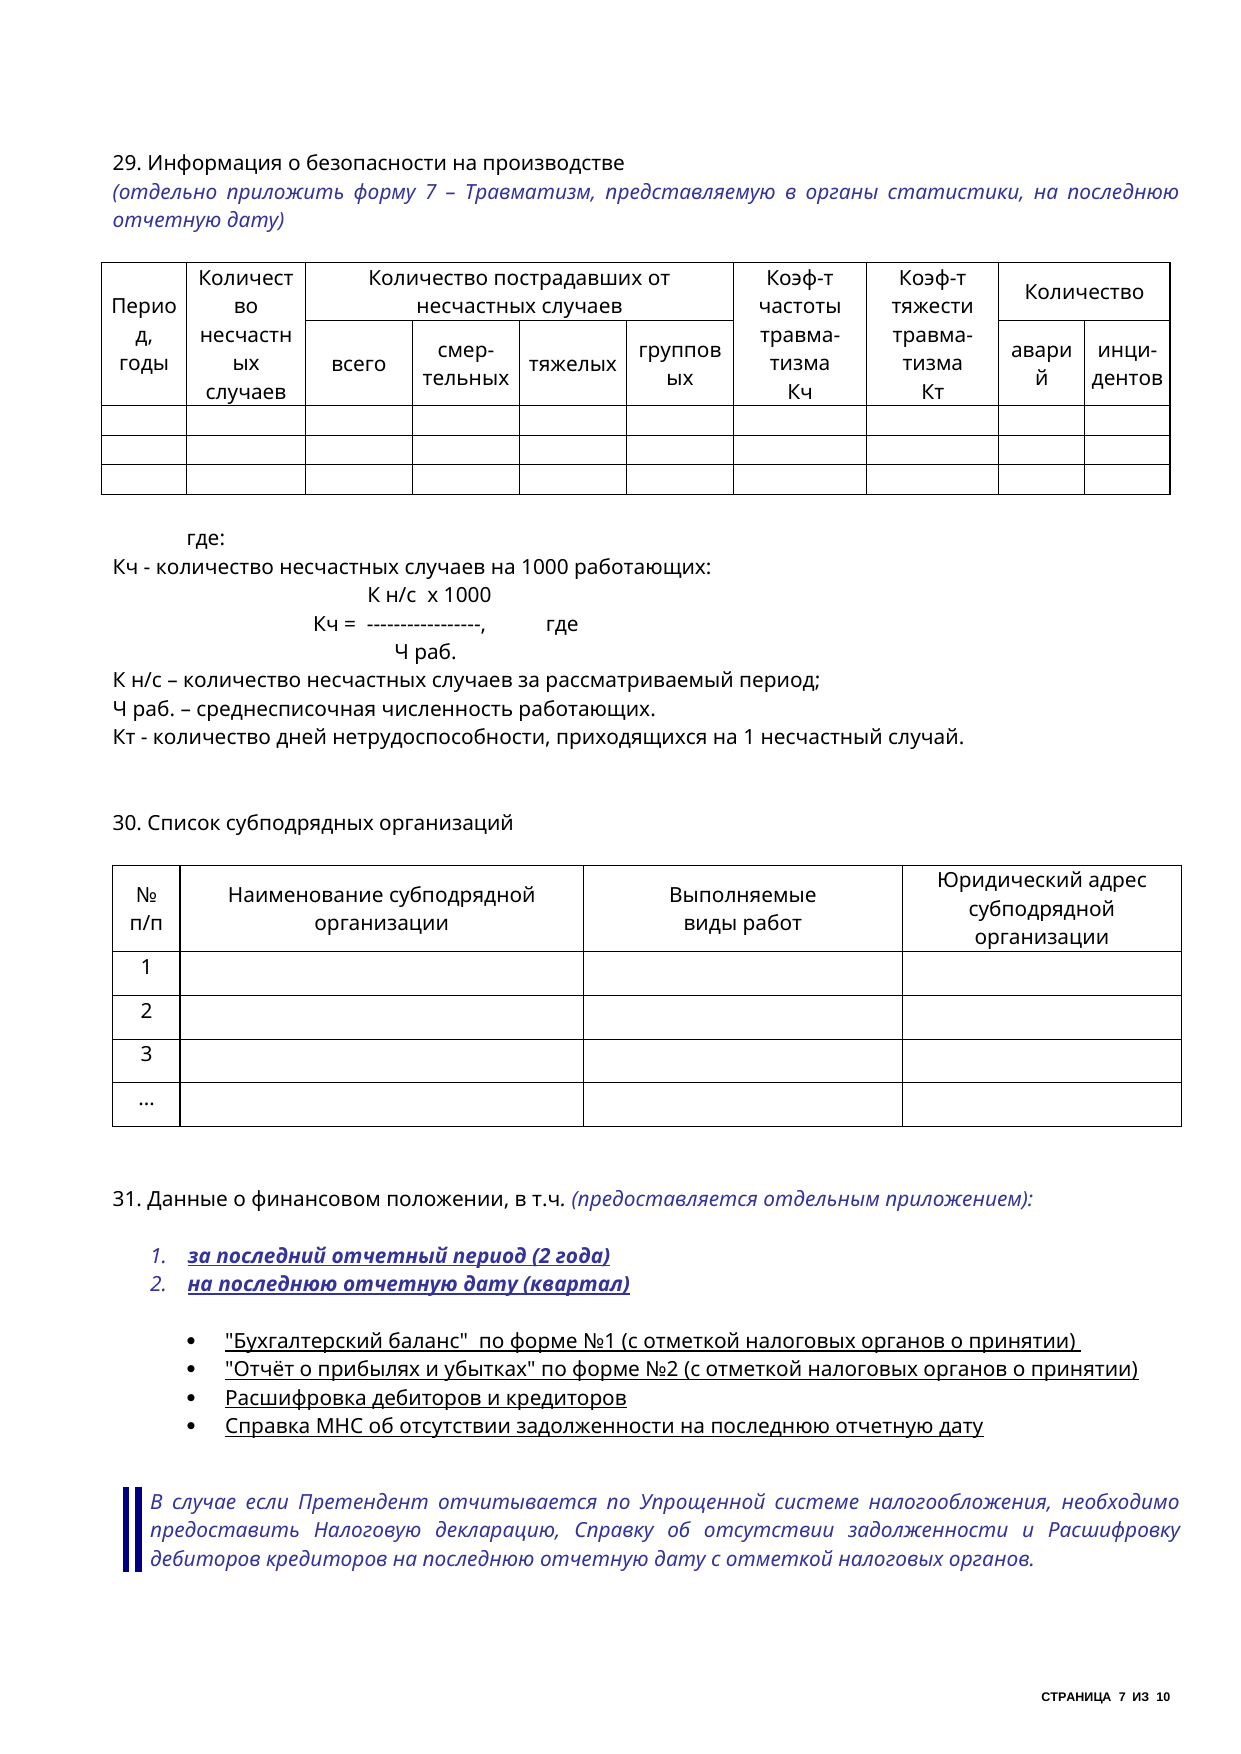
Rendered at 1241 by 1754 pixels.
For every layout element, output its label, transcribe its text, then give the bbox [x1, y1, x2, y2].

table_cell 1 [113, 952, 179, 995]
list "Отчёт о прибылях и убытках" по форме №2 (с отметкой налоговых органов о принятии) [187, 1354, 1181, 1383]
table_cell [187, 465, 305, 494]
table_header Юридический адрес субподрядной организации [903, 866, 1181, 951]
table_header Выполняемые виды работ [584, 866, 902, 951]
table_cell [187, 436, 305, 464]
text К н/с х 1000 [112, 580, 1181, 609]
table_cell [102, 465, 186, 494]
table_cell [413, 465, 519, 494]
table_header Количество несчастных случаев [187, 263, 305, 405]
table_cell [903, 996, 1181, 1038]
table_cell смертельных [413, 321, 519, 405]
table_cell [734, 406, 866, 435]
table_cell [867, 465, 998, 494]
table_cell [181, 1040, 583, 1082]
text К н/с – количество несчастных случаев за рассматриваемый период; [112, 666, 1181, 694]
table_cell [903, 1040, 1181, 1082]
text 30. Список субподрядных организаций [112, 808, 1181, 836]
table_cell [867, 436, 998, 464]
table_cell [413, 436, 519, 464]
table_header Коэф-т тяжести травматизма Кт [867, 263, 998, 405]
table_cell [306, 436, 412, 464]
table_cell [999, 406, 1084, 435]
table_cell [584, 952, 902, 995]
text В случае если Претендент отчитывается по Упрощенной системе налогообложения, необходимо предоставить Налоговую декларацию, Справку об отсутствии задолженности и Расшифровку дебиторов кредиторов на последнюю отчетную дату с отметкой налоговых органов. [142, 1487, 1181, 1572]
list Расшифровка дебиторов и кредиторов [187, 1383, 1181, 1411]
table_cell всего [306, 321, 412, 405]
text (отдельно приложить форму 7 – Травматизм, представляемую в органы статистики, на последнюю отчетную дату) [112, 177, 1181, 234]
text Кч = -----------------, где [112, 609, 1181, 637]
table_cell [734, 465, 866, 494]
table_cell [627, 436, 733, 464]
table_header Наименование субподрядной организации [181, 866, 583, 951]
list на последнюю отчетную дату (квартал) [150, 1269, 1181, 1298]
table_cell [102, 436, 186, 464]
table_cell [520, 436, 626, 464]
table_cell [187, 406, 305, 435]
table_cell [413, 406, 519, 435]
text где: [112, 523, 1181, 552]
table_cell [181, 996, 583, 1038]
table_cell [306, 406, 412, 435]
text Кт - количество дней нетрудоспособности, приходящихся на 1 несчастный случай. [112, 722, 1181, 751]
table_cell [903, 1083, 1181, 1126]
table_header № п/п [113, 866, 179, 951]
table_cell 2 [113, 996, 179, 1038]
table_cell [867, 406, 998, 435]
table_cell [520, 465, 626, 494]
table_cell … [113, 1083, 179, 1126]
table_header Коэф-т частоты травматизма Кч [734, 263, 866, 405]
table_cell [999, 436, 1084, 464]
list за последний отчетный период (2 года) [150, 1241, 1181, 1269]
table_cell [584, 1083, 902, 1126]
table_cell [1085, 406, 1169, 435]
list Справка МНС об отсутствии задолженности на последнюю отчетную дату [187, 1411, 1181, 1440]
table_cell [584, 1040, 902, 1082]
table_cell [520, 406, 626, 435]
table_header Количество [999, 263, 1169, 320]
text Ч раб. – среднесписочная численность работающих. [112, 694, 1181, 722]
table_cell 3 [113, 1040, 179, 1082]
table_cell [627, 465, 733, 494]
text Кч - количество несчастных случаев на 1000 работающих: [112, 552, 1181, 580]
table_cell [102, 406, 186, 435]
table_header Количество пострадавших от несчастных случаев [306, 263, 733, 320]
table_cell [1085, 436, 1169, 464]
table_cell [1085, 465, 1169, 494]
table_cell инцидентов [1085, 321, 1169, 405]
table_cell тяжелых [520, 321, 626, 405]
table_cell [584, 996, 902, 1038]
table_cell [903, 952, 1181, 995]
table_cell [999, 465, 1084, 494]
table_cell [181, 952, 583, 995]
list "Бухгалтерский баланс" по форме №1 (с отметкой налоговых органов о принятии) [187, 1326, 1181, 1354]
table_cell [306, 465, 412, 494]
text Ч раб. [112, 637, 1181, 666]
table_cell групповых [627, 321, 733, 405]
table_cell [181, 1083, 583, 1126]
table_cell [627, 406, 733, 435]
table_cell аварий [999, 321, 1084, 405]
table_cell [734, 436, 866, 464]
text 29. Информация о безопасности на производстве [112, 148, 1181, 177]
table_header Период, годы [102, 263, 186, 405]
text 31. Данные о финансовом положении, в т.ч. (предоставляется отдельным приложением): [112, 1184, 1181, 1212]
